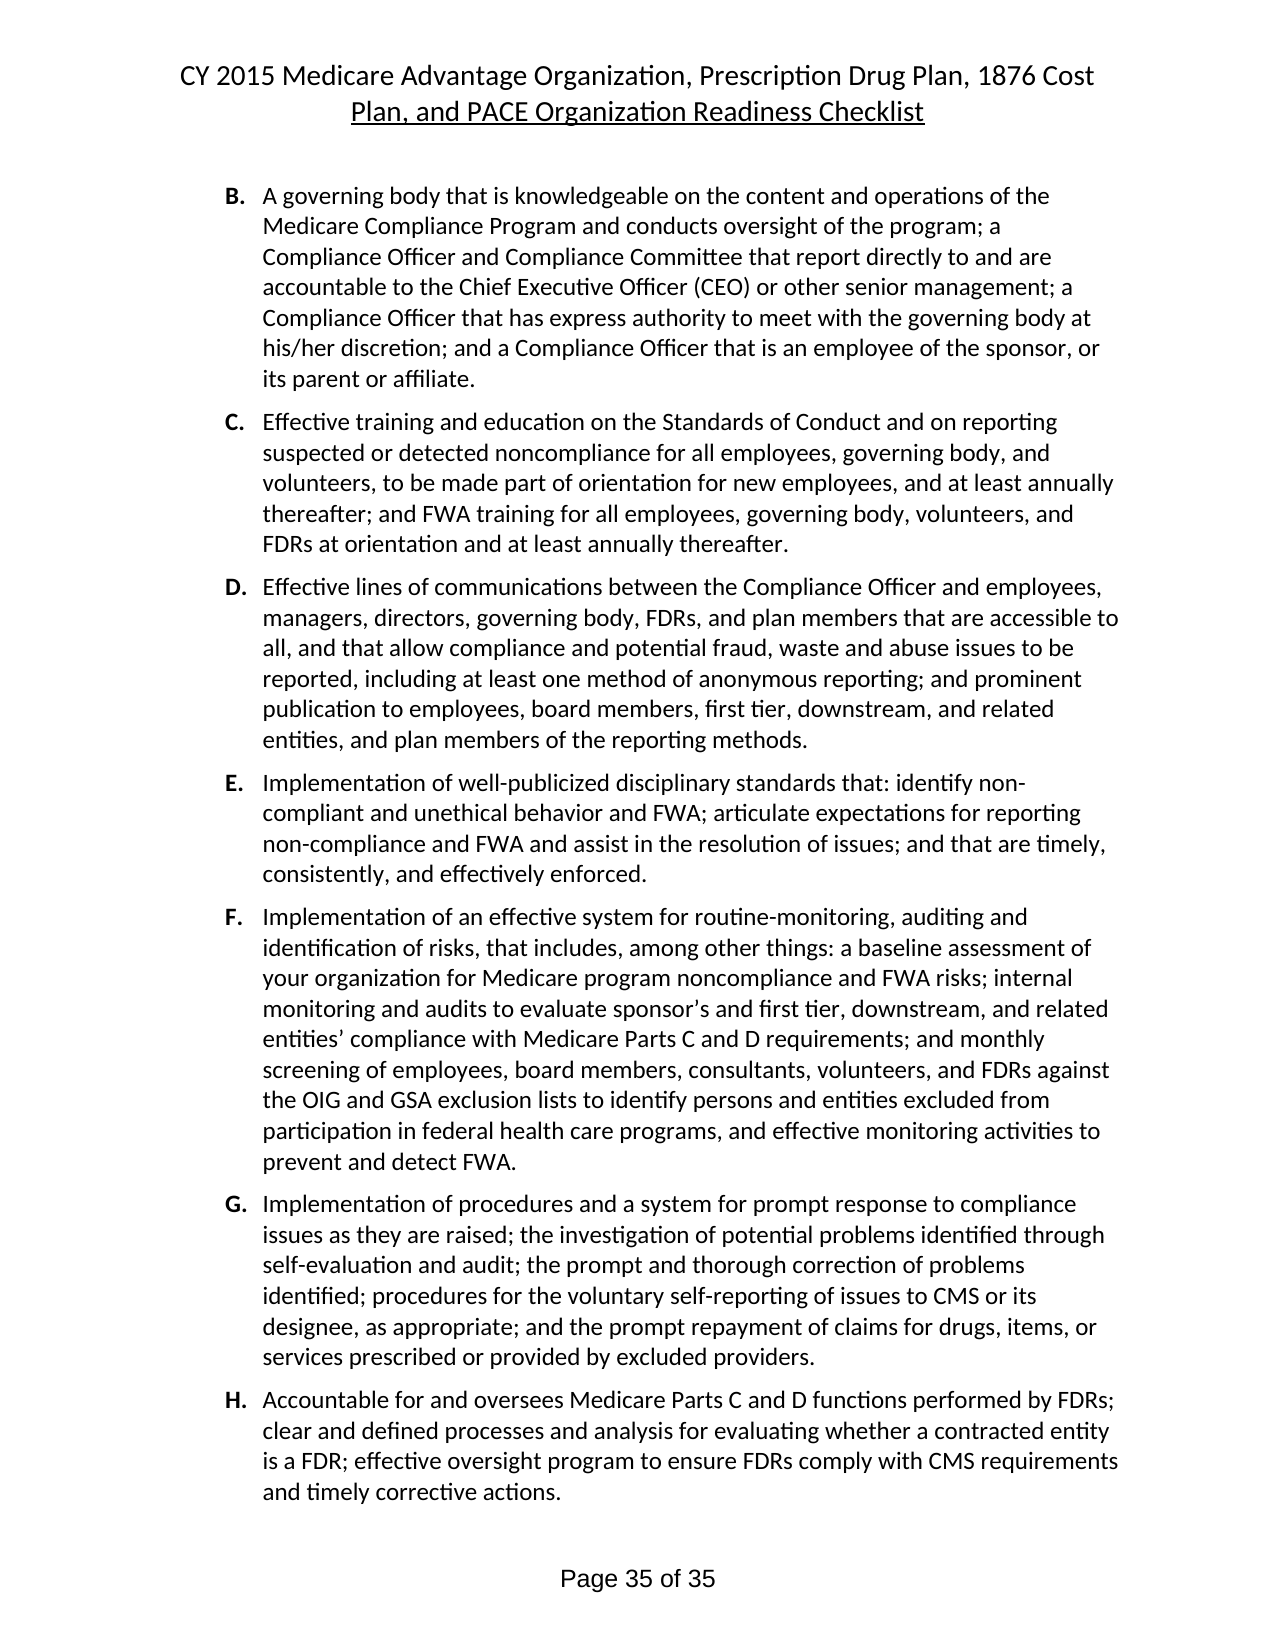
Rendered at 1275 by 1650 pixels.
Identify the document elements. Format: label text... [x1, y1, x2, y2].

text Implementation of well-publicized disciplinary standards that: identify non-compliant and unethical behavior and FWA; articulate expectations for reporting non-compliance and FWA and assist in the resolution of issues; and that are timely, consistently, and effectively enforced. [225, 767, 1125, 889]
text Implementation of procedures and a system for prompt response to compliance issues as they are raised; the investigation of potential problems identified through self-evaluation and audit; the prompt and thorough correction of problems identified; procedures for the voluntary self-reporting of issues to CMS or its designee, as appropriate; and the prompt repayment of claims for drugs, items, or services prescribed or provided by excluded providers. [225, 1189, 1125, 1372]
text Implementation of an effective system for routine-monitoring, auditing and identification of risks, that includes, among other things: a baseline assessment of your organization for Medicare program noncompliance and FWA risks; internal monitoring and audits to evaluate sponsor’s and first tier, downstream, and related entities’ compliance with Medicare Parts C and D requirements; and monthly screening of employees, board members, consultants, volunteers, and FDRs against the OIG and GSA exclusion lists to identify persons and entities excluded from participation in federal health care programs, and effective monitoring activities to prevent and detect FWA. [225, 901, 1125, 1176]
text Effective lines of communications between the Compliance Officer and employees, managers, directors, governing body, FDRs, and plan members that are accessible to all, and that allow compliance and potential fraud, waste and abuse issues to be reported, including at least one method of anonymous reporting; and prominent publication to employees, board members, first tier, downstream, and related entities, and plan members of the reporting methods. [225, 571, 1125, 754]
text A governing body that is knowledgeable on the content and operations of the Medicare Compliance Program and conducts oversight of the program; a Compliance Officer and Compliance Committee that report directly to and are accountable to the Chief Executive Officer (CEO) or other senior management; a Compliance Officer that has express authority to meet with the governing body at his/her discretion; and a Compliance Officer that is an employee of the sponsor, or its parent or affiliate. [225, 180, 1125, 394]
text Accountable for and oversees Medicare Parts C and D functions performed by FDRs; clear and defined processes and analysis for evaluating whether a contracted entity is a FDR; effective oversight program to ensure FDRs comply with CMS requirements and timely corrective actions. [225, 1384, 1125, 1506]
text Effective training and education on the Standards of Conduct and on reporting suspected or detected noncompliance for all employees, governing body, and volunteers, to be made part of orientation for new employees, and at least annually thereafter; and FWA training for all employees, governing body, volunteers, and FDRs at orientation and at least annually thereafter. [225, 406, 1125, 559]
